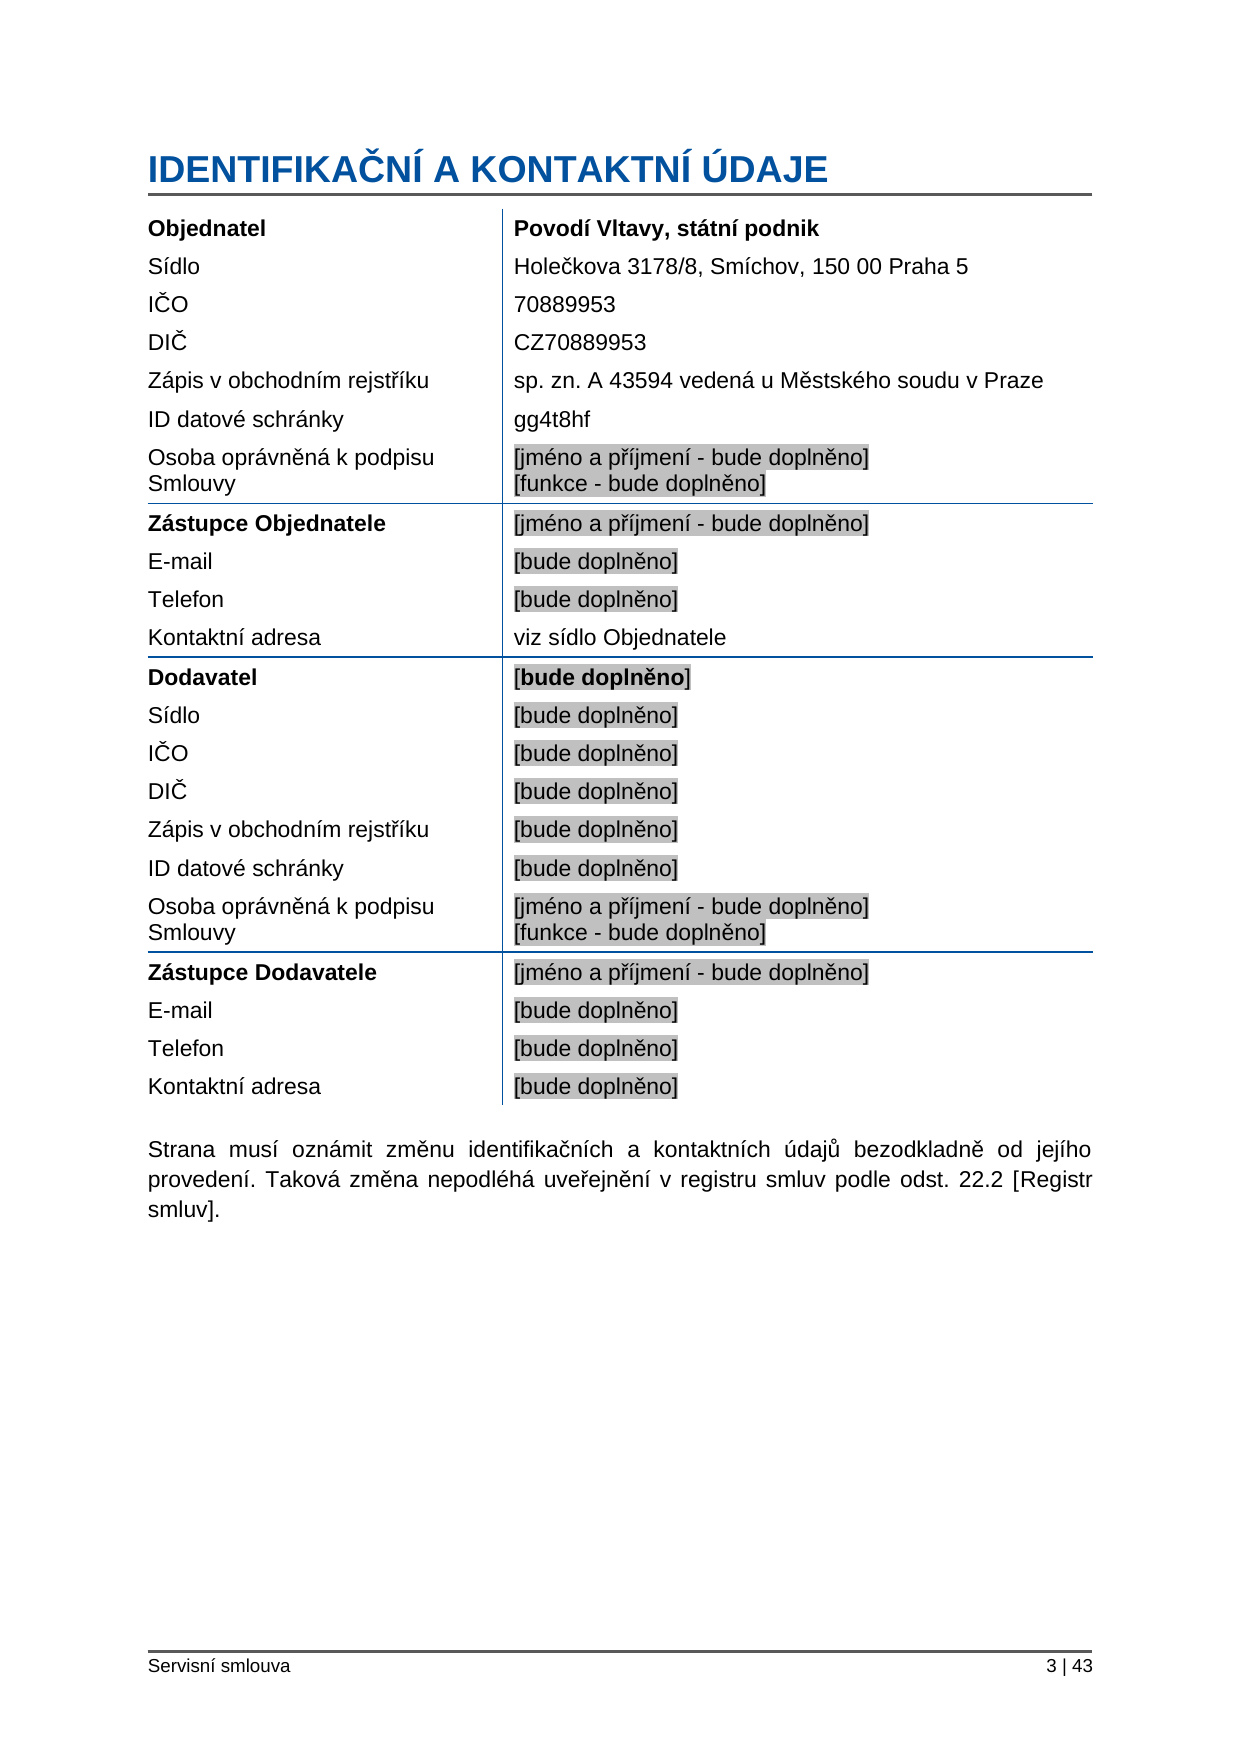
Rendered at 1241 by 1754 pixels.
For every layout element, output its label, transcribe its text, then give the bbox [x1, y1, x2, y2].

table_cell [bude doplněno] [503, 1029, 1093, 1067]
table_cell Kontaktní adresa [148, 618, 502, 656]
table_cell Telefon [148, 1029, 502, 1067]
table_cell viz sídlo Objednatele [503, 618, 1093, 656]
table_cell [jméno a příjmení - bude doplněno] [503, 953, 1093, 991]
table_cell [jméno a příjmení - bude doplněno] [503, 504, 1093, 542]
table_cell Holečkova 3178/8, Smíchov, 150 00 Praha 5 [503, 247, 1093, 285]
table_cell Sídlo [148, 247, 502, 285]
table_cell gg4t8hf [503, 400, 1093, 438]
table_cell [bude doplněno] [503, 542, 1093, 580]
table_cell Osoba oprávněná k podpisu Smlouvy [148, 887, 502, 951]
table_header Povodí Vltavy, státní podnik [503, 209, 1093, 247]
table_cell [bude doplněno] [503, 658, 1093, 696]
text Strana musí oznámit změnu identifikačních a kontaktních údajů bezodkladně od jejího provedení. Taková změna nepodléhá uveřejnění v registru smluv podle odst. 22.2 [Registr smluv]. [148, 1136, 1092, 1222]
table_cell E-mail [148, 991, 502, 1029]
table_cell [bude doplněno] [503, 734, 1093, 772]
table_cell ID datové schránky [148, 849, 502, 887]
table_cell E-mail [148, 542, 502, 580]
table_cell ID datové schránky [148, 400, 502, 438]
table_cell Zástupce Objednatele [148, 504, 502, 542]
table_cell Zástupce Dodavatele [148, 953, 502, 991]
text Identifikační a kontaktní údaje [148, 148, 1092, 193]
table_cell IČO [148, 734, 502, 772]
table_cell Kontaktní adresa [148, 1067, 502, 1105]
table_cell CZ70889953 [503, 323, 1093, 361]
table_cell IČO [148, 285, 502, 323]
table_cell Telefon [148, 580, 502, 618]
table_cell [bude doplněno] [503, 772, 1093, 810]
table_cell Osoba oprávněná k podpisu Smlouvy [148, 438, 502, 502]
table_header Objednatel [148, 209, 502, 247]
table_cell [jméno a příjmení - bude doplněno] [funkce - bude doplněno] [503, 438, 1093, 502]
table_cell Sídlo [148, 696, 502, 734]
table_cell [bude doplněno] [503, 849, 1093, 887]
table_cell Zápis v obchodním rejstříku [148, 810, 502, 849]
table_cell Dodavatel [148, 658, 502, 696]
table_cell sp. zn. A 43594 vedená u Městského soudu v Praze [503, 361, 1093, 400]
table_cell 70889953 [503, 285, 1093, 323]
table_cell DIČ [148, 323, 502, 361]
table_cell DIČ [148, 772, 502, 810]
table_cell [bude doplněno] [503, 580, 1093, 618]
table_cell [bude doplněno] [503, 696, 1093, 734]
table_cell [bude doplněno] [503, 991, 1093, 1029]
table_cell [jméno a příjmení - bude doplněno] [funkce - bude doplněno] [503, 887, 1093, 951]
table_cell [bude doplněno] [503, 810, 1093, 849]
table_cell [bude doplněno] [503, 1067, 1093, 1105]
table_cell Zápis v obchodním rejstříku [148, 361, 502, 400]
